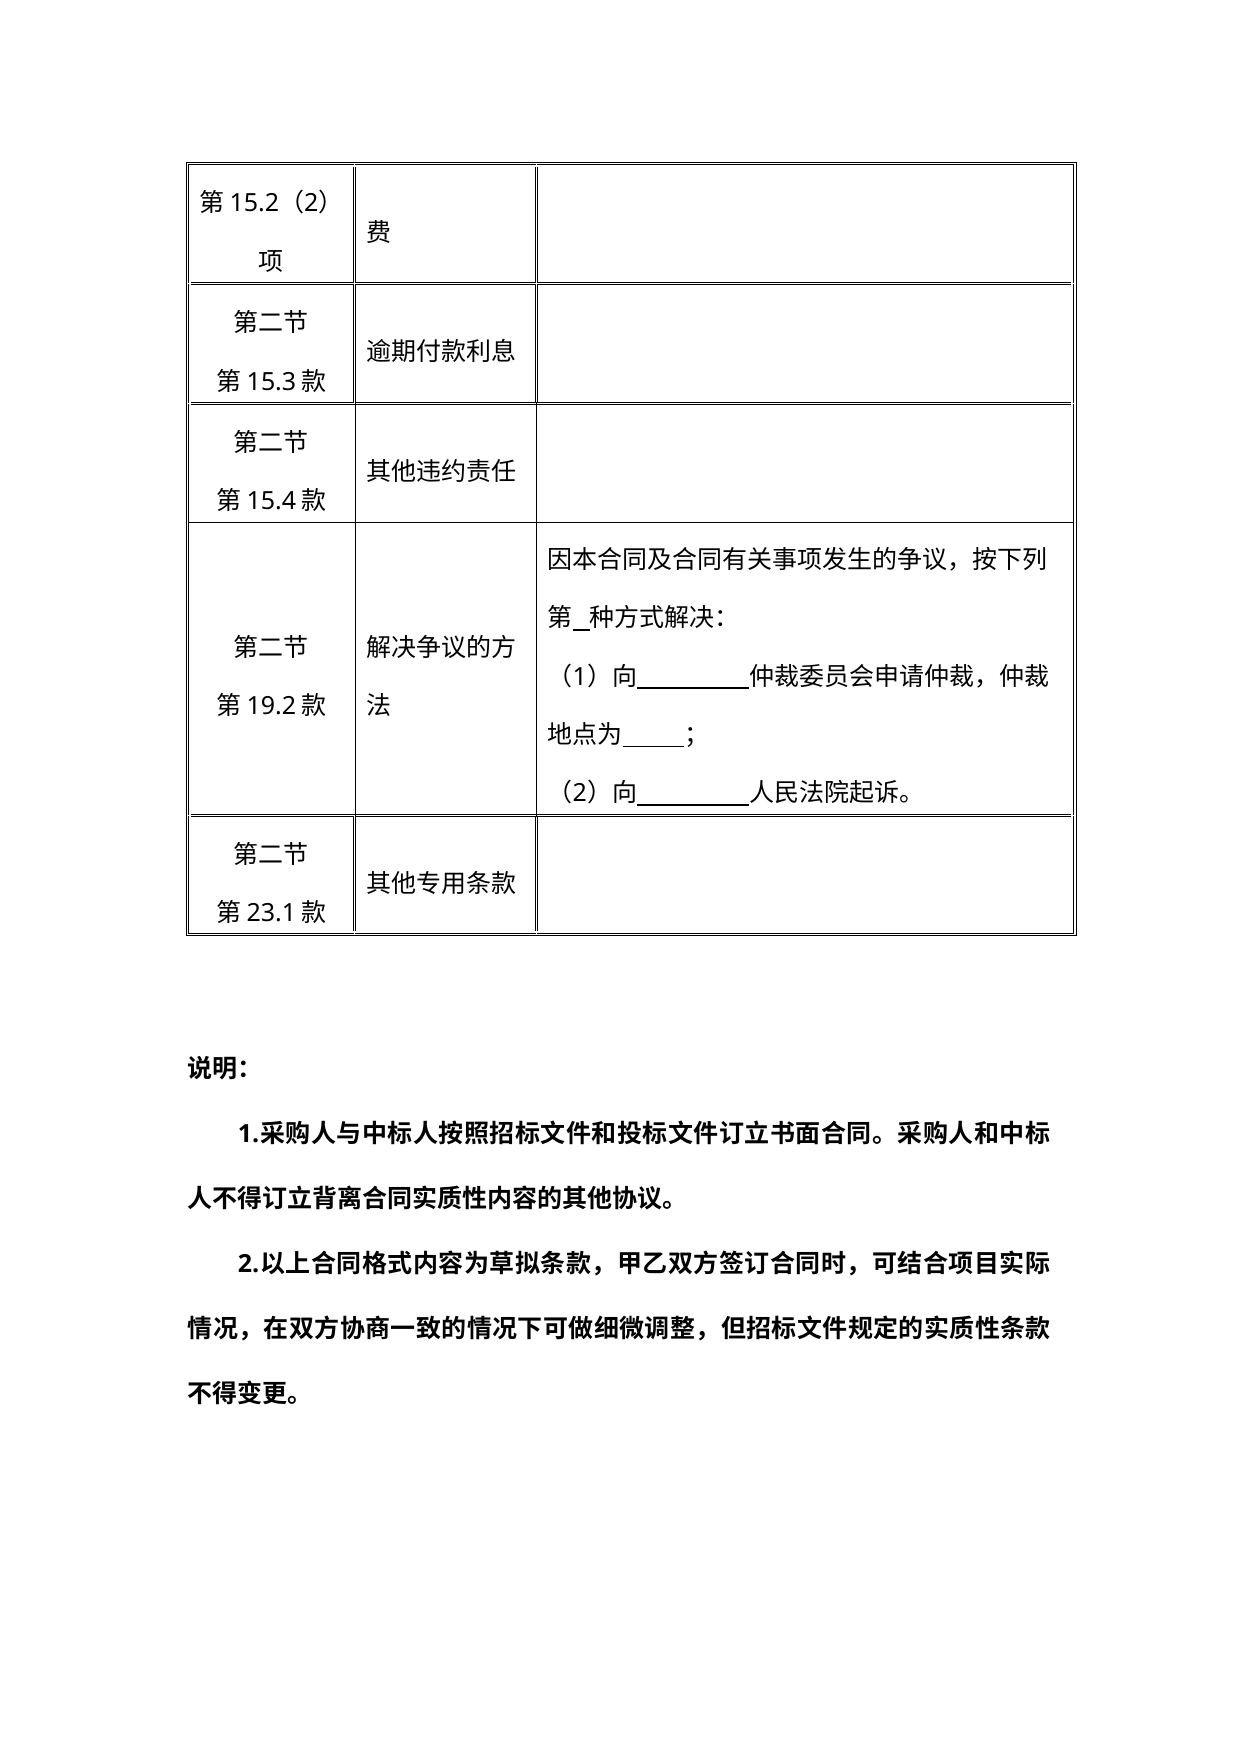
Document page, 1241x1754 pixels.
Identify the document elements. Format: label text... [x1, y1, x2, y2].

table_cell 第二节 第15.4款 [189, 402, 355, 521]
text 2.以上合同格式内容为草拟条款，甲乙双方签订合同时，可结合项目实际情况，在双方协商一致的情况下可做细微调整，但招标文件规定的实质性条款不得变更。 [187, 1229, 1053, 1424]
table_cell 迟延交货赔偿费 [355, 165, 536, 282]
text 1.采购人与中标人按照招标文件和投标文件订立书面合同。采购人和中标人不得订立背离合同实质性内容的其他协议。 [187, 1099, 1053, 1229]
table_cell 因本合同及合同有关事项发生的争议，按下列第 种方式解决： （1）向 仲裁委员会申请仲裁，仲裁地点为 ； （2）向 人民法院起诉。 [537, 523, 1073, 813]
table_cell 其他违约责任 [356, 405, 536, 521]
table_cell [536, 165, 1073, 282]
table_cell 逾期付款利息 [356, 285, 535, 402]
table_cell 第二节 第19.2款 [189, 523, 355, 813]
table_cell [537, 402, 1073, 521]
table_cell [538, 282, 1073, 402]
text 说明： [187, 1034, 1053, 1099]
table_cell 第二节 第15.3款 [189, 282, 353, 402]
table_cell 第二节 第23.1款 [189, 814, 355, 933]
table_cell 解决争议的方法 [356, 523, 536, 813]
table_cell [536, 814, 1073, 933]
table_cell 其他专用条款 [355, 817, 536, 933]
table_cell 第二节 第15.2（2）项 [188, 163, 355, 282]
